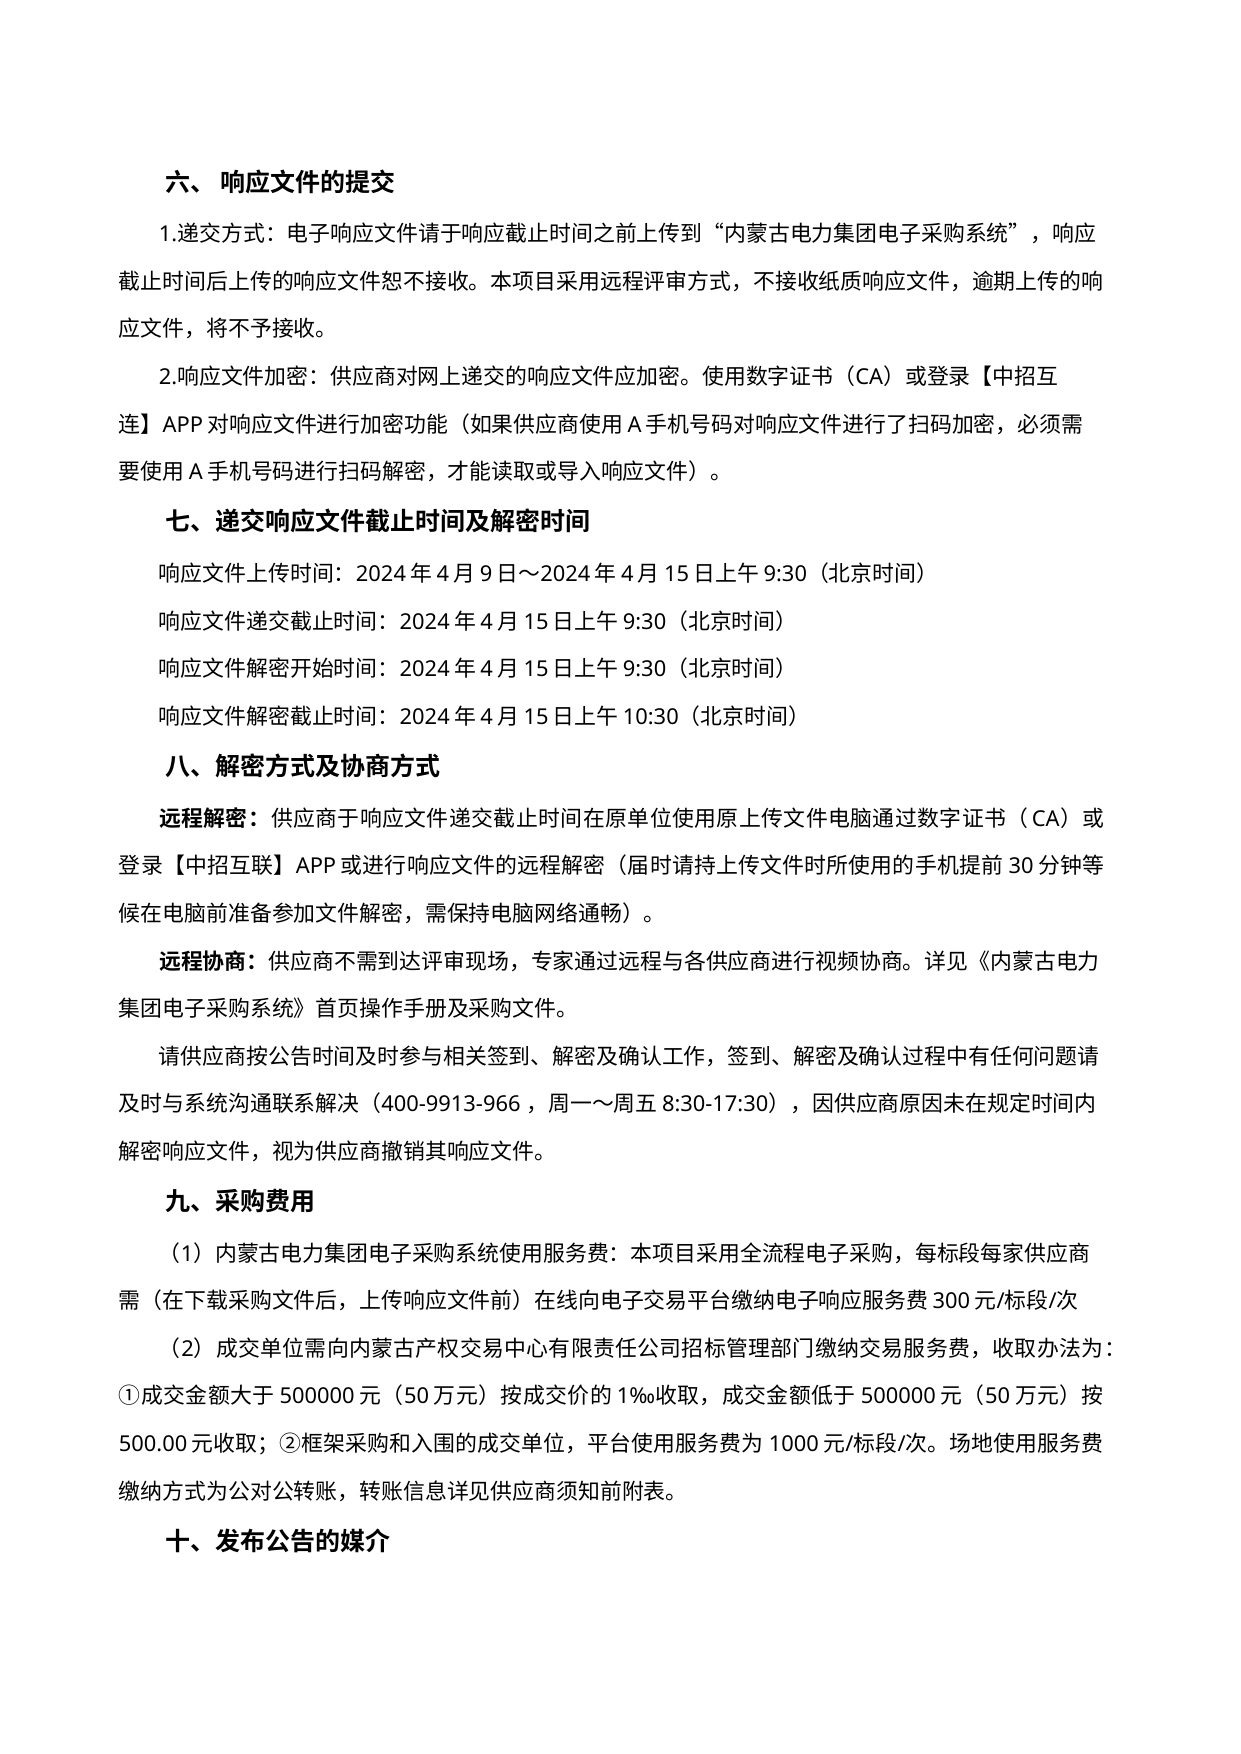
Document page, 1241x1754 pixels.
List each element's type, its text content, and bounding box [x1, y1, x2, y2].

text 响应文件解密截止时间：2024年4月15日上午10:30（北京时间） [119, 699, 1104, 731]
text 六、 响应文件的提交 [119, 162, 1104, 198]
text 远程解密：供应商于响应文件递交截止时间在原单位使用原上传文件电脑通过数字证书（CA）或登录【中招互联】APP或进行响应文件的远程解密（届时请持上传文件时所使用的手机提前30分钟等候在电脑前准备参加文件解密，需保持电脑网络通畅）。 [119, 801, 1104, 928]
text 1.递交方式：电子响应文件请于响应截止时间之前上传到“内蒙古电力集团电子采购系统”，响应截止时间后上传的响应文件恕不接收。本项目采用远程评审方式，不接收纸质响应文件，逾期上传的响应文件，将不予接收。 [119, 216, 1104, 343]
text 响应文件上传时间：2024年4月9日～2024年4月15日上午9:30（北京时间） [119, 556, 1104, 588]
text 八、解密方式及协商方式 [119, 747, 1104, 783]
text 九、采购费用 [119, 1181, 1104, 1217]
text 七、递交响应文件截止时间及解密时间 [119, 502, 1104, 538]
text 请供应商按公告时间及时参与相关签到、解密及确认工作，签到、解密及确认过程中有任何问题请及时与系统沟通联系解决（400-9913-966 ，周一～周五8:30-17:30），因供应商原因未在规定时间内解密响应文件，视为供应商撤销其响应文件。 [119, 1039, 1104, 1165]
text 响应文件递交截止时间：2024年4月15日上午9:30（北京时间） [119, 604, 1104, 636]
text 2.响应文件加密：供应商对网上递交的响应文件应加密。使用数字证书（CA）或登录【中招互连】APP对响应文件进行加密功能（如果供应商使用A手机号码对响应文件进行了扫码加密，必须需要使用A手机号码进行扫码解密，才能读取或导入响应文件）。 [119, 359, 1104, 486]
text 响应文件解密开始时间：2024年4月15日上午9:30（北京时间） [119, 651, 1104, 683]
text （1）内蒙古电力集团电子采购系统使用服务费：本项目采用全流程电子采购，每标段每家供应商需（在下载采购文件后，上传响应文件前）在线向电子交易平台缴纳电子响应服务费300元/标段/次 [119, 1236, 1104, 1315]
text 十、发布公告的媒介 [119, 1521, 1104, 1557]
text （2）成交单位需向内蒙古产权交易中心有限责任公司招标管理部门缴纳交易服务费，收取办法为：①成交金额大于500000元（50万元）按成交价的1‰收取，成交金额低于500000元（50万元）按500.00元收取；②框架采购和入围的成交单位，平台使用服务费为1000元/标段/次。场地使用服务费缴纳方式为公对公转账，转账信息详见供应商须知前附表。 [119, 1331, 1104, 1505]
text 远程协商：供应商不需到达评审现场，专家通过远程与各供应商进行视频协商。详见《内蒙古电力集团电子采购系统》首页操作手册及采购文件。 [119, 944, 1104, 1023]
